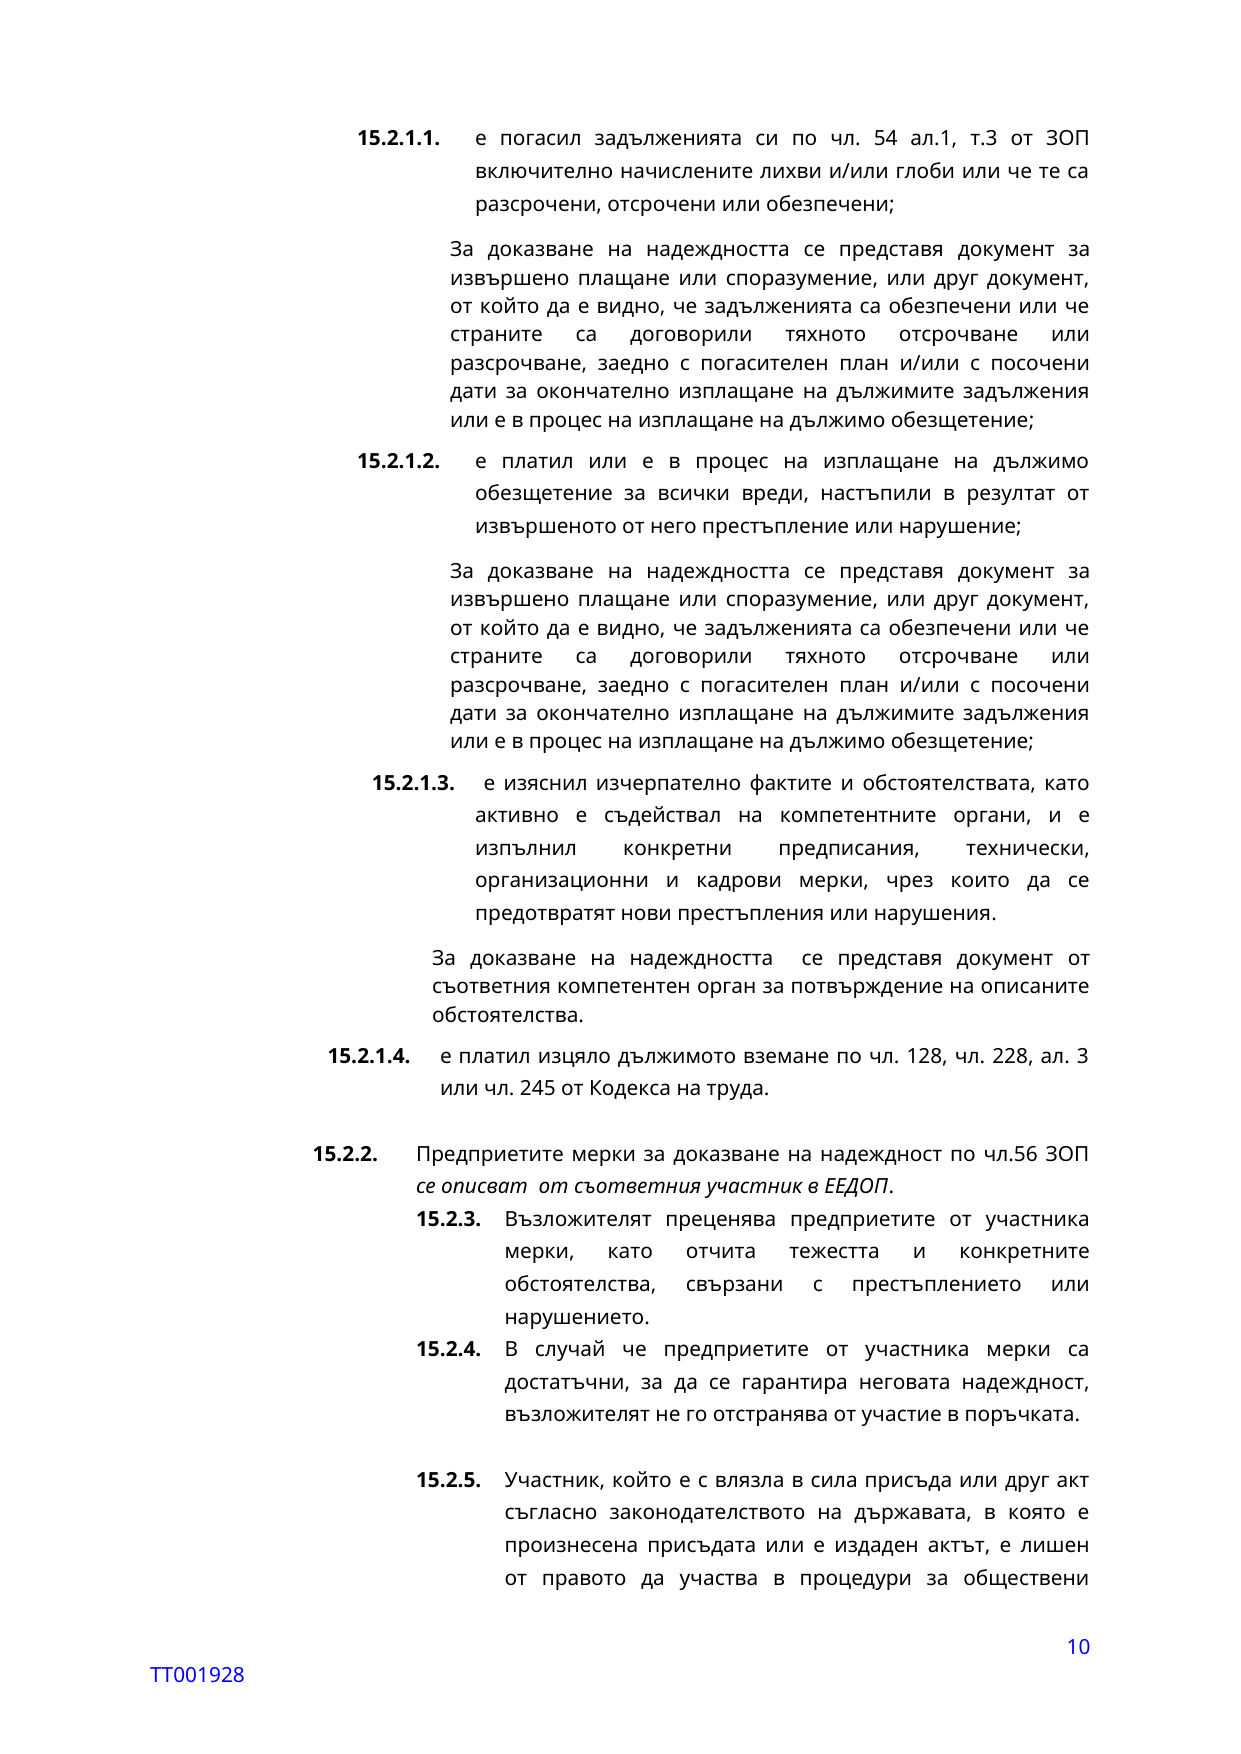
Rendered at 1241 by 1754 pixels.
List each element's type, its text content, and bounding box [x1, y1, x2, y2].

list Предприетите мерки за доказване на надеждност по чл.56 ЗОП се описват от съответния участник в ЕЕДОП. [312, 1139, 1090, 1200]
text За доказване на надеждността се представя документ за извършено плащане или споразумение, или друг документ, от който да е видно, че задълженията са обезпечени или че страните са договорили тяхното отсрочване или разсрочване, заедно с погасителен план и/или с посочени дати за окончателно изплащане на дължимите задължения или е в процес на изплащане на дължимо обезщетение; [450, 234, 1090, 433]
text За доказване на надеждността се представя документ от съответния компетентен орган за потвърждение на описаните обстоятелства. [357, 943, 1090, 1028]
list Възложителят преценява предприетите от участника мерки, като отчита тежестта и конкретните обстоятелства, свързани с престъплението или нарушението. [416, 1204, 1090, 1330]
list е изяснил изчерпателно фактите и обстоятелствата, като активно е съдействал на компетентните органи, и е изпълнил конкретни предписания, технически, организационни и кадрови мерки, чрез които да се предотвратят нови престъпления или нарушения. [372, 768, 1090, 926]
list е платил изцяло дължимото вземане по чл. 128, чл. 228, ал. 3 или чл. 245 от Кодекса на труда. [327, 1041, 1090, 1102]
list е погасил задълженията си по чл. 54 ал.1, т.3 от ЗОП включително начислените лихви и/или глоби или че те са разсрочени, отсрочени или обезпечени; [357, 118, 1090, 217]
list В случай че предприетите от участника мерки са достатъчни, за да се гарантира неговата надеждност, възложителят не го отстранява от участие в поръчката. [416, 1334, 1090, 1428]
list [416, 1465, 1090, 1591]
text За доказване на надеждността се представя документ за извършено плащане или споразумение, или друг документ, от който да е видно, че задълженията са обезпечени или че страните са договорили тяхното отсрочване или разсрочване, заедно с погасителен план и/или с посочени дати за окончателно изплащане на дължимите задължения или е в процес на изплащане на дължимо обезщетение; [375, 556, 1090, 755]
list е платил или е в процес на изплащане на дължимо обезщетение за всички вреди, настъпили в резултат от извършеното от него престъпление или нарушение; [357, 446, 1090, 539]
